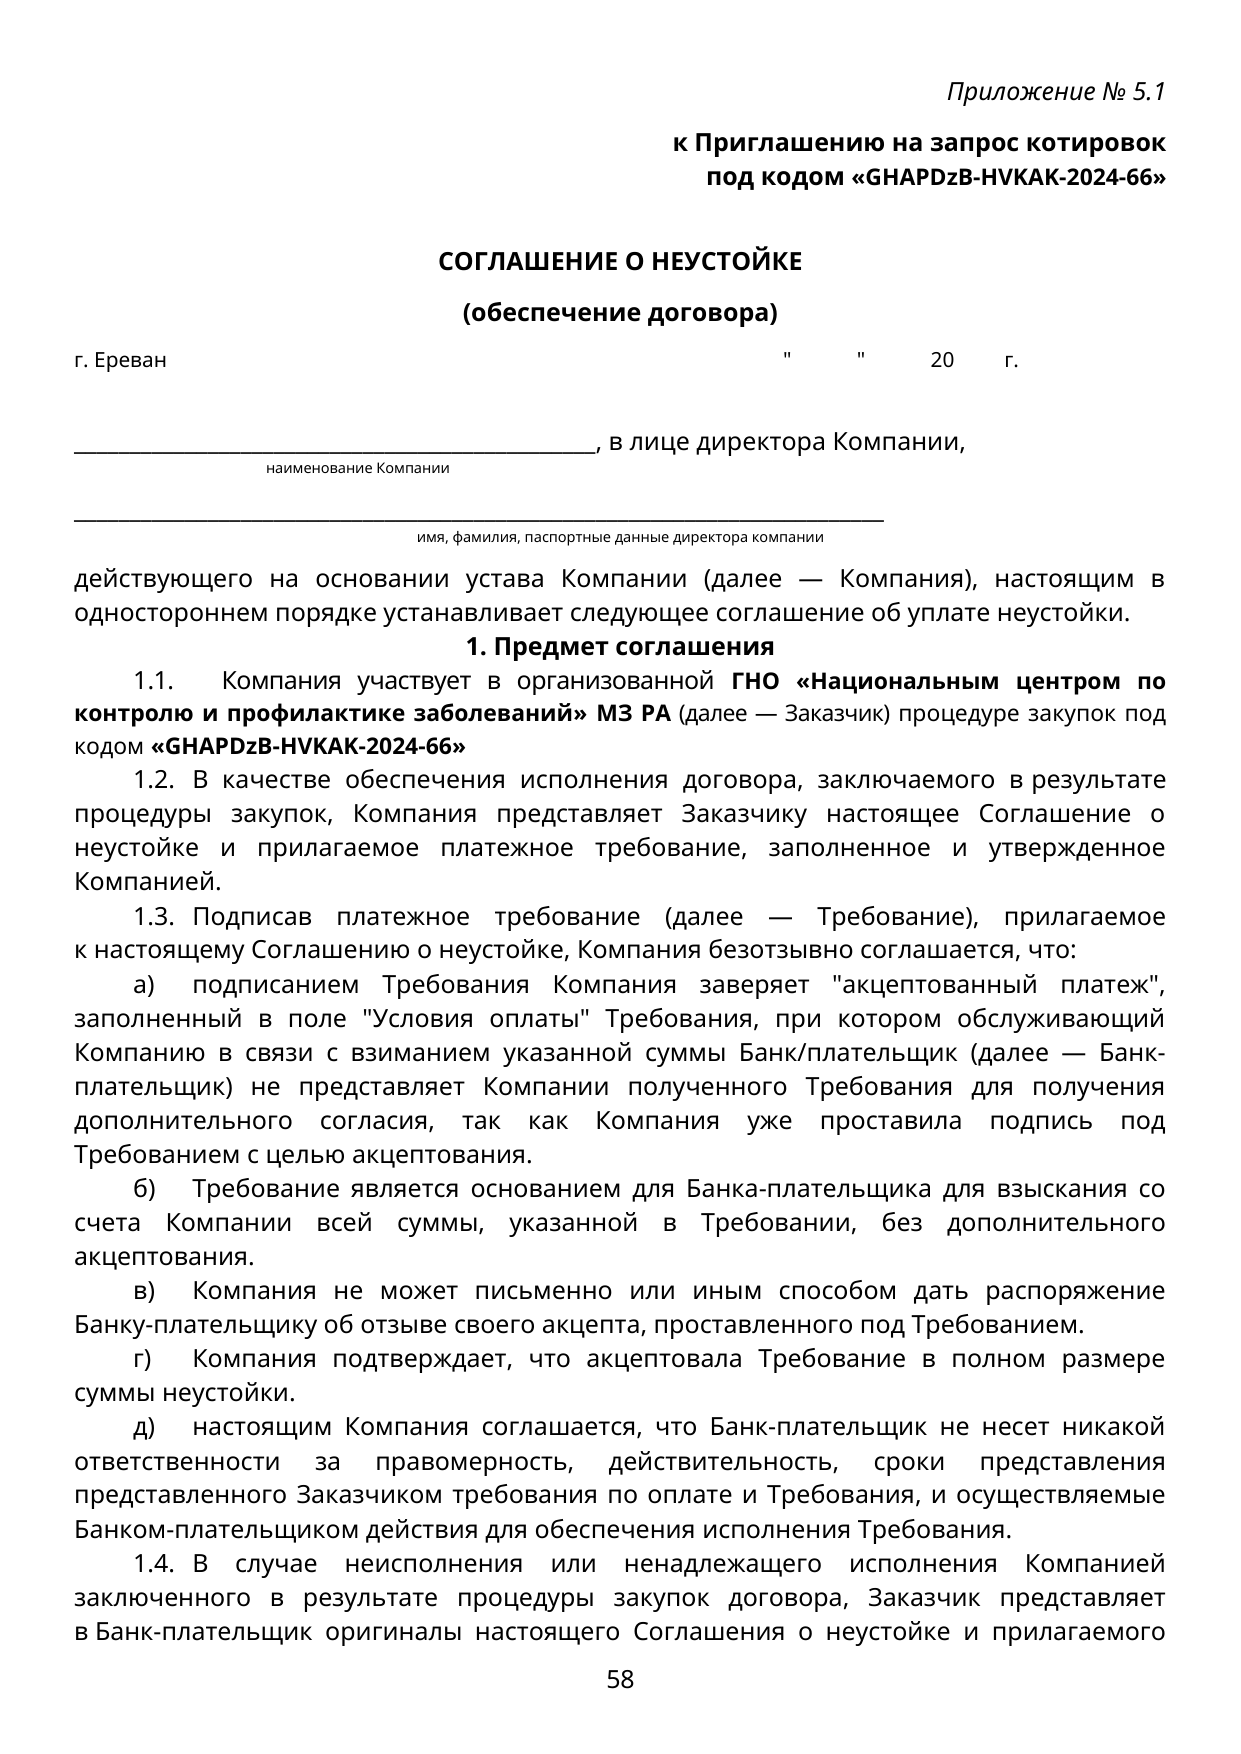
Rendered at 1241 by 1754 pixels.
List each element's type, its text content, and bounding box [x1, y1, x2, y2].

text г) Компания подтверждает, что акцептовала Требование в полном размере суммы неустойки. [74, 1341, 1167, 1409]
text (обеспечение договора) [74, 294, 1167, 328]
table_header " " 20 г. [561, 345, 1030, 390]
text наименование Компании [266, 458, 1167, 492]
text Приложение № 5.1 [74, 74, 1167, 108]
text к Приглашению на запрос котировок под кодом «GHAPDzB-HVKAK-2024-66» [74, 124, 1167, 193]
text 1.2. В качестве обеспечения исполнения договора, заключаемого в результате процедуры закупок, Компания представляет Заказчику настоящее Соглашение о неустойке и прилагаемое платежное требование, заполненное и утвержденное Компанией. [74, 762, 1167, 898]
text СОГЛАШЕНИЕ О НЕУСТОЙКЕ [74, 243, 1167, 277]
text д) настоящим Компания соглашается, что Банк-плательщик не несет никакой ответственности за правомерность, действительность, сроки представления представленного Заказчиком требования по оплате и Требования, и осуществляемые Банком-плательщиком действия для обеспечения исполнения Требования. [74, 1409, 1167, 1545]
text имя, фамилия, паспортные данные директора компании [74, 526, 1167, 560]
text в) Компания не может письменно или иным способом дать распоряжение Банку-плательщику об отзыве своего акцепта, проставленного под Требованием. [74, 1273, 1167, 1341]
text _________________________________________________________________________ [74, 492, 1167, 526]
text а) подписанием Требования Компания заверяет "акцептованный платеж", заполненный в поле "Условия оплаты" Требования, при котором обслуживающий Компанию в связи с взиманием указанной суммы Банк/плательщик (далее — Банк-плательщик) не представляет Компании полученного Требования для получения дополнительного согласия, так как Компания уже проставила подпись под Требованием с целью акцептования. [74, 966, 1167, 1171]
text 1.1. Компания участвует в организованной ГНО «Национальным центром по контролю и профилактике заболеваний» МЗ РА (далее — Заказчик) процедуре закупок под кодом «GHAPDzB-HVKAK-2024-66» [74, 662, 1167, 762]
text б) Требование является основанием для Банка-плательщика для взыскания со счета Компании всей суммы, указанной в Требовании, без дополнительного акцептования. [74, 1171, 1167, 1273]
text _______________________________________________, в лице директора Компании, [74, 424, 1167, 458]
text 1. Предмет соглашения [74, 628, 1167, 662]
text действующего на основании устава Компании (далее — Компания), настоящим в одностороннем порядке устанавливает следующее соглашение об уплате неустойки. [74, 560, 1167, 628]
table_header г. Ереван [63, 345, 561, 390]
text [74, 1545, 1167, 1647]
text 1.3. Подписав платежное требование (далее — Требование), прилагаемое к настоящему Соглашению о неустойке, Компания безотзывно соглашается, что: [74, 898, 1167, 966]
